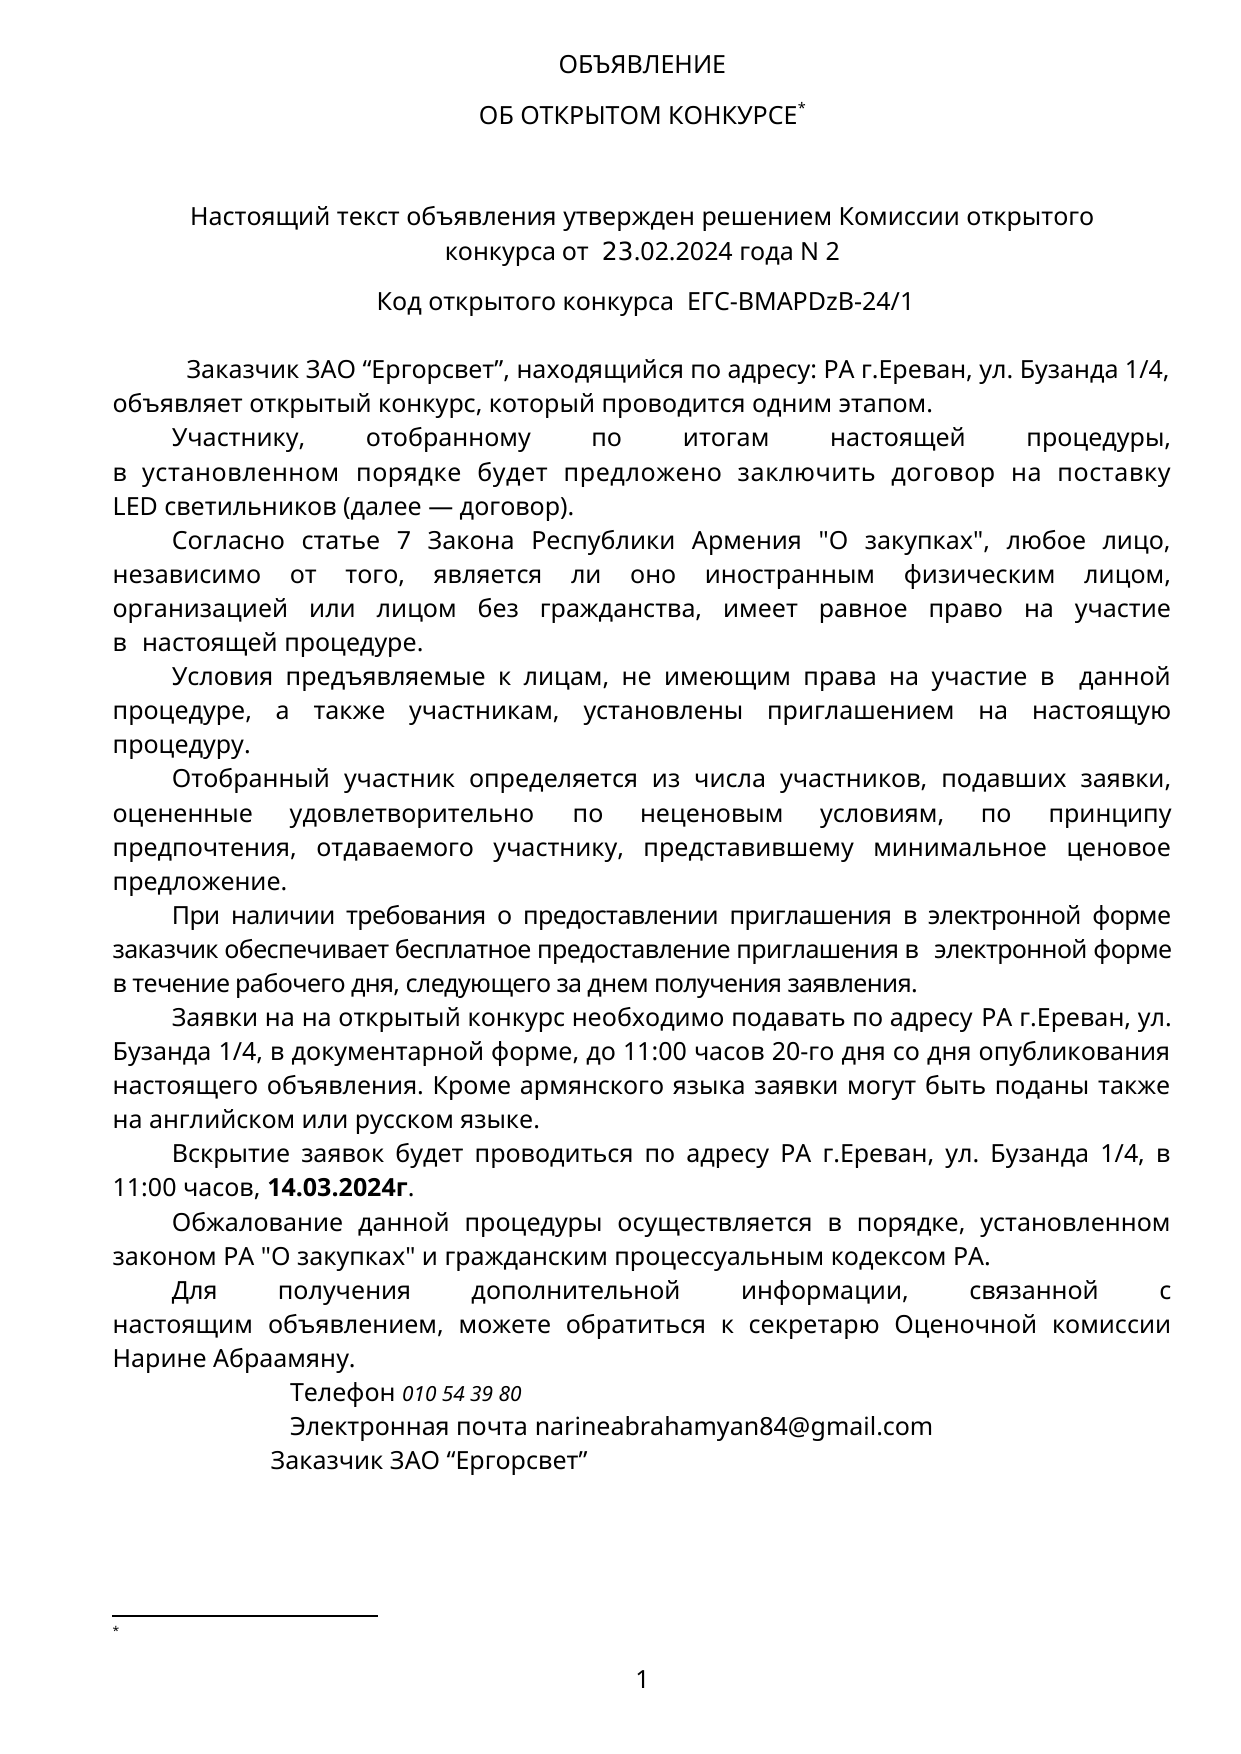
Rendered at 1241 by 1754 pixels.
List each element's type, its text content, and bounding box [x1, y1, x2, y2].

text Заявки на на открытый конкурс необходимо подавать по адресу РА г.Ереван, ул. Бузанда 1/4, в документарной форме, до 11:00 часов 20-го дня со дня опубликования настоящего объявления. Кроме армянского языка заявки могут быть поданы также на английском или русском языке. [112, 1000, 1172, 1136]
text Согласно статье 7 Закона Республики Армения "О закупках", любое лицо, независимо от того, является ли оно иностранным физическим лицом, организацией или лицом без гражданства, имеет равное право на участие в настоящей процедуре. [112, 522, 1172, 659]
text Обжалование данной процедуры осуществляется в порядке, установленном законом РА "О закупках" и гражданским процессуальным кодексом РА. [112, 1204, 1172, 1272]
text Электронная почта narineabrahamyan84@gmail.com [290, 1409, 1172, 1443]
text Код открытого конкурса ЕГС-BMAPDzB-24/1 [112, 284, 1172, 318]
text ОБ ОТКРЫТОМ КОНКУРСЕ* [112, 98, 1172, 132]
text Заказчик ЗАО “Ергорсвет” [112, 1443, 1172, 1477]
text ОБЪЯВЛЕНИЕ [112, 47, 1172, 81]
text Вскрытие заявок будет проводиться по адресу РА г.Ереван, ул. Бузанда 1/4, в 11:00 часов, 14.03.2024г. [112, 1136, 1172, 1204]
text Отобранный участник определяется из числа участников, подавших заявки, оцененные удовлетворительно по неценовым условиям, по принципу предпочтения, отдаваемого участнику, представившему минимальное ценовое предложение. [112, 761, 1172, 897]
text При наличии требования о предоставлении приглашения в электронной форме заказчик обеспечивает бесплатное предоставление приглашения в электронной форме в течение рабочего дня, следующего за днем получения заявления. [112, 897, 1172, 1000]
text Заказчик ЗАО “Ергорсвет”, находящийся по адресу: РА г.Ереван, ул. Бузанда 1/4, объявляет открытый конкурс, который проводится одним этапом. [112, 352, 1172, 420]
text Участнику, отобранному по итогам настоящей процедуры, в установленном порядке будет предложено заключить договор на поставку LED светильников (далее — договор). [112, 420, 1172, 522]
text Условия предъявляемые к лицам, не имеющим права на участие в данной процедуре, а также участникам, установлены приглашением на настоящую процедуру. [112, 659, 1172, 761]
text Для получения дополнительной информации, связанной с настоящим объявлением, можете обратиться к секретарю Оценочной комиссии Нарине Абраамяну. [112, 1272, 1172, 1375]
text Телефон 010 54 39 80 [290, 1375, 1172, 1409]
text Настоящий текст объявления утвержден решением Комиссии открытого конкурса от 23.02.2024 года N 2 [172, 199, 1113, 267]
